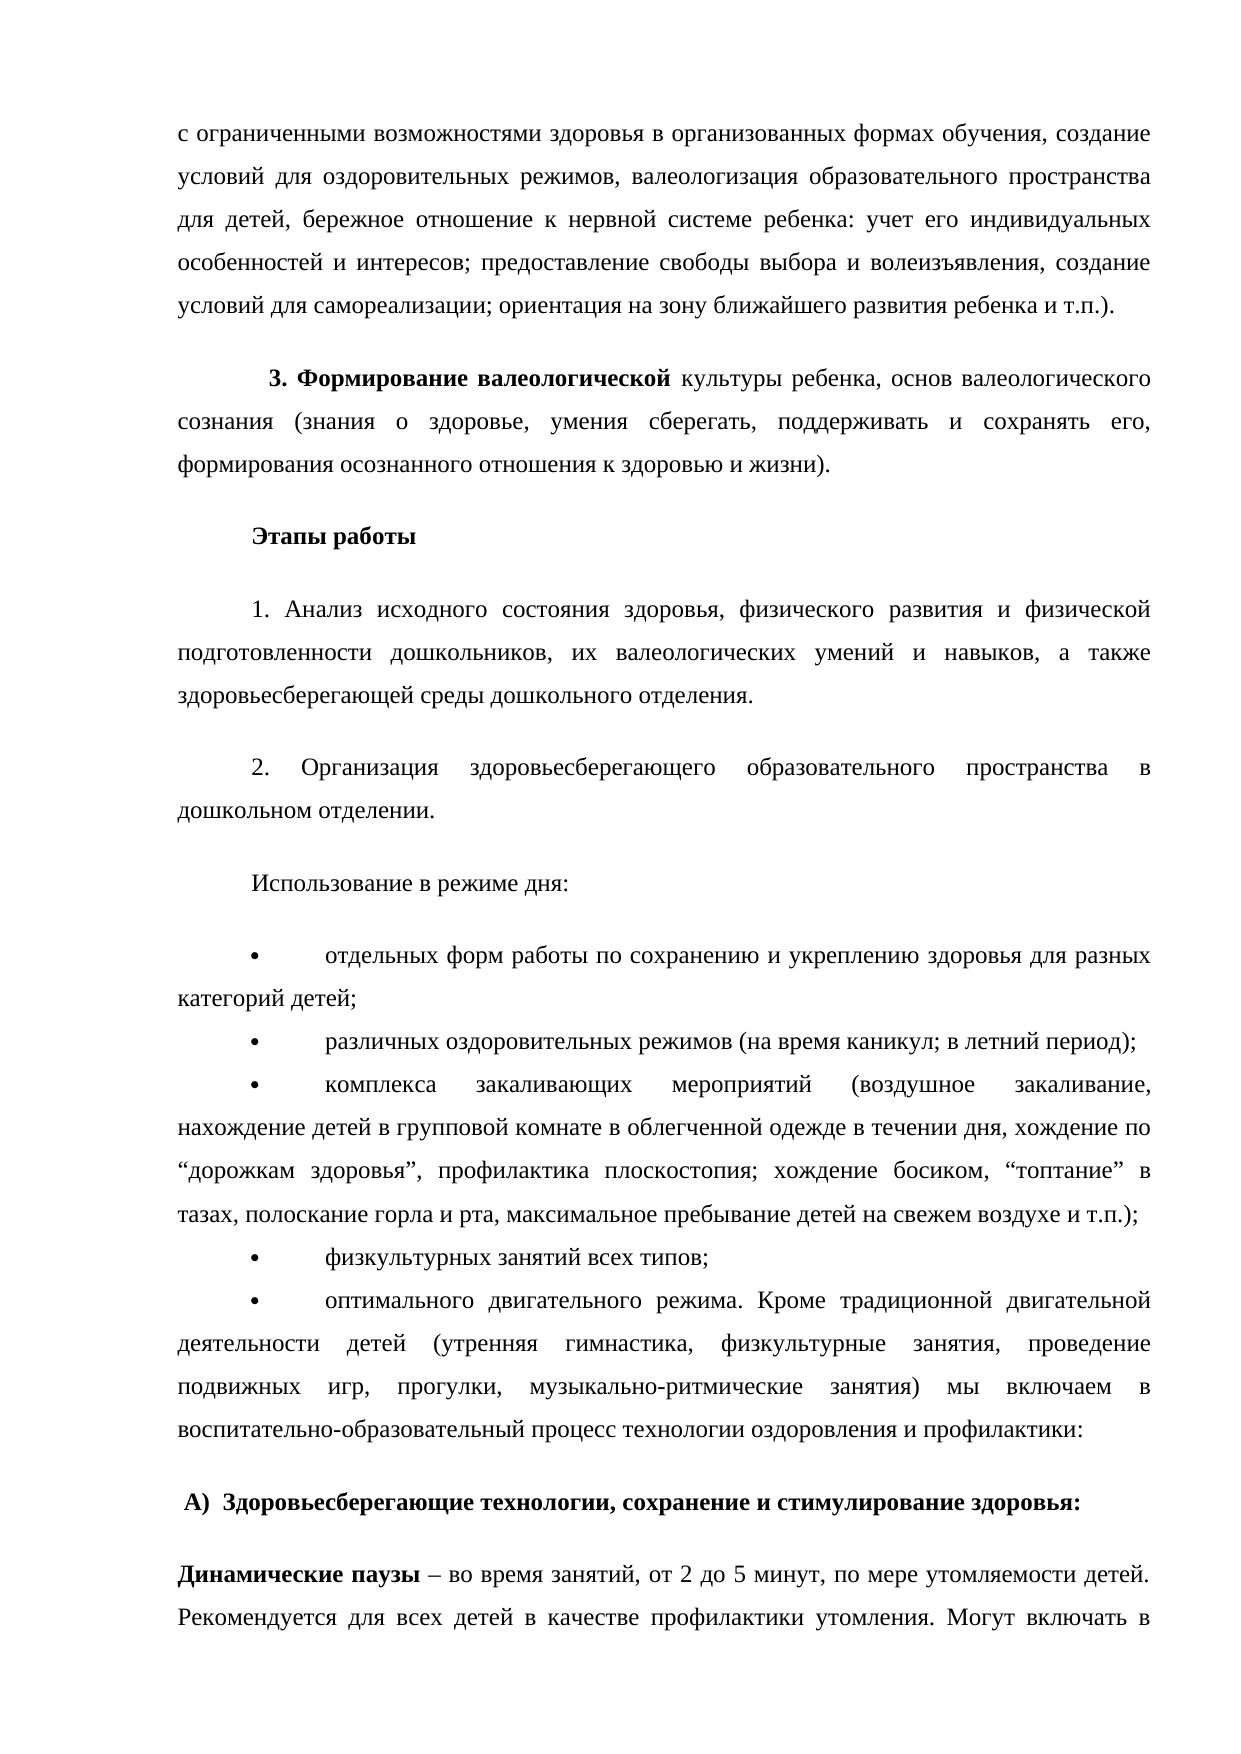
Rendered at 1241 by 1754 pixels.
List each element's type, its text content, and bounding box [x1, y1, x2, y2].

list оптимального двигательного режима. Кроме традиционной двигательной деятельности детей (утренняя гимнастика, физкультурные занятия, проведение подвижных игр, прогулки, музыкально-ритмические занятия) мы включаем в воспитательно-образовательный процесс технологии оздоровления и профилактики: [177, 1285, 1152, 1443]
text Этапы работы [177, 521, 1152, 550]
list комплекса закаливающих мероприятий (воздушное закаливание, нахождение детей в групповой комнате в облегченной одежде в течении дня, хождение по “дорожкам здоровья”, профилактика плоскостопия; хождение босиком, “топтание” в тазах, полоскание горла и рта, максимальное пребывание детей на свежем воздухе и т.п.); [177, 1069, 1152, 1227]
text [177, 118, 1152, 319]
text 3. Формирование валеологической культуры ребенка, основ валеологического сознания (знания о здоровье, умения сберегать, поддерживать и сохранять его, формирования осознанного отношения к здоровью и жизни). [177, 363, 1152, 478]
list физкультурных занятий всех типов; [177, 1242, 1152, 1271]
list различных оздоровительных режимов (на время каникул; в летний период); [177, 1026, 1152, 1055]
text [177, 1559, 1152, 1631]
text 1. Анализ исходного состояния здоровья, физического развития и физической подготовленности дошкольников, их валеологических умений и навыков, а также здоровьесберегающей среды дошкольного отделения. [177, 594, 1152, 709]
text 2. Организация здоровьесберегающего образовательного пространства в дошкольном отделении. [177, 752, 1152, 824]
list отдельных форм работы по сохранению и укреплению здоровья для разных категорий детей; [177, 940, 1152, 1012]
text Использование в режиме дня: [177, 868, 1152, 896]
text А) Здоровьесберегающие технологии, сохранение и стимулирование здоровья: [177, 1487, 1152, 1515]
